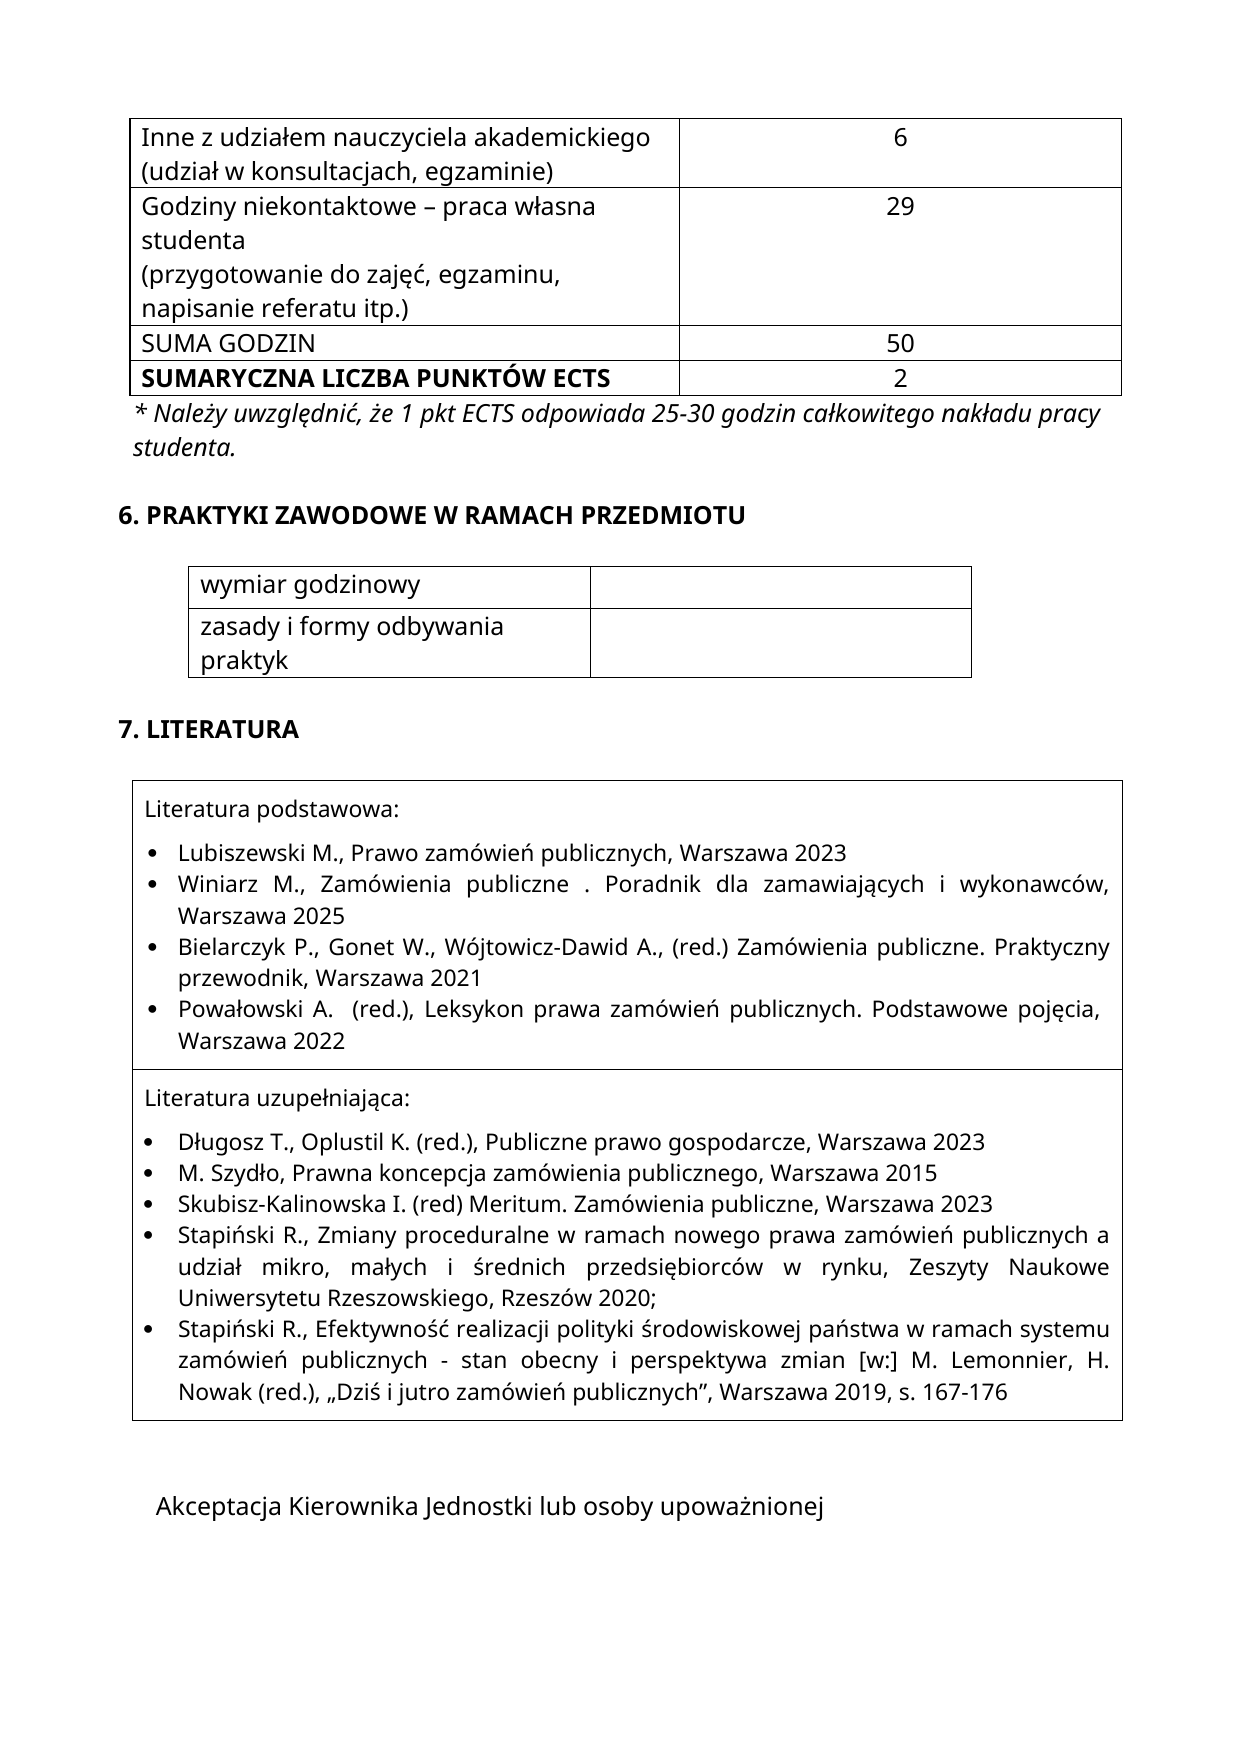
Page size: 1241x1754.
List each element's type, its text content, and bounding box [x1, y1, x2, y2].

table_cell 2 [680, 361, 1121, 395]
table_cell [591, 609, 971, 677]
text * Należy uwzględnić, że 1 pkt ECTS odpowiada 25-30 godzin całkowitego nakładu pracy studenta. [133, 396, 1122, 464]
table_cell 6 [680, 119, 1121, 187]
table_header wymiar godzinowy [189, 567, 590, 607]
table_cell Inne z udziałem nauczyciela akademickiego (udział w konsultacjach, egzaminie) [131, 119, 679, 187]
table_cell 50 [680, 326, 1121, 360]
table_cell Literatura uzupełniająca: Długosz T., Oplustil K. (red.), Publiczne prawo gospodarcze, Warszawa 2023 M. Szydło, Prawna koncepcja zamówienia publicznego, Warszawa 2015 Skubisz-Kalinowska I. (red) Meritum. Zamówienia publiczne, Warszawa 2023 Stapiński R., Zmiany proceduralne w ramach nowego prawa zamówień publicznych a udział mikro, małych i średnich przedsiębiorców w rynku, Zeszyty Naukowe Uniwersytetu Rzeszowskiego, Rzeszów 2020; Stapiński R., Efektywność realizacji polityki środowiskowej państwa w ramach systemu zamówień publicznych - stan obecny i perspektywa zmian [w:] M. Lemonnier, H. Nowak (red.), „Dziś i jutro zamówień publicznych”, Warszawa 2019, s. 167-176 [133, 1070, 1122, 1419]
table_cell Godziny niekontaktowe – praca własna studenta (przygotowanie do zajęć, egzaminu, napisanie referatu itp.) [131, 188, 679, 324]
table_cell 29 [680, 188, 1121, 324]
table_cell SUMARYCZNA LICZBA PUNKTÓW ECTS [131, 361, 679, 395]
text 6. PRAKTYKI ZAWODOWE W RAMACH PRZEDMIOTU [118, 498, 1122, 532]
text 7. LITERATURA [118, 712, 1122, 746]
table_header Literatura podstawowa: Lubiszewski M., Prawo zamówień publicznych, Warszawa 2023 Winiarz M., Zamówienia publiczne . Poradnik dla zamawiających i wykonawców, Warszawa 2025 Bielarczyk P., Gonet W., Wójtowicz-Dawid A., (red.) Zamówienia publiczne. Praktyczny przewodnik, Warszawa 2021 Powałowski A. (red.), Leksykon prawa zamówień publicznych. Podstawowe pojęcia, Warszawa 2022 [133, 781, 1122, 1068]
table_header [591, 567, 971, 607]
table_cell zasady i formy odbywania praktyk [189, 609, 590, 677]
text Akceptacja Kierownika Jednostki lub osoby upoważnionej [156, 1489, 1122, 1523]
table_cell SUMA GODZIN [131, 326, 679, 360]
